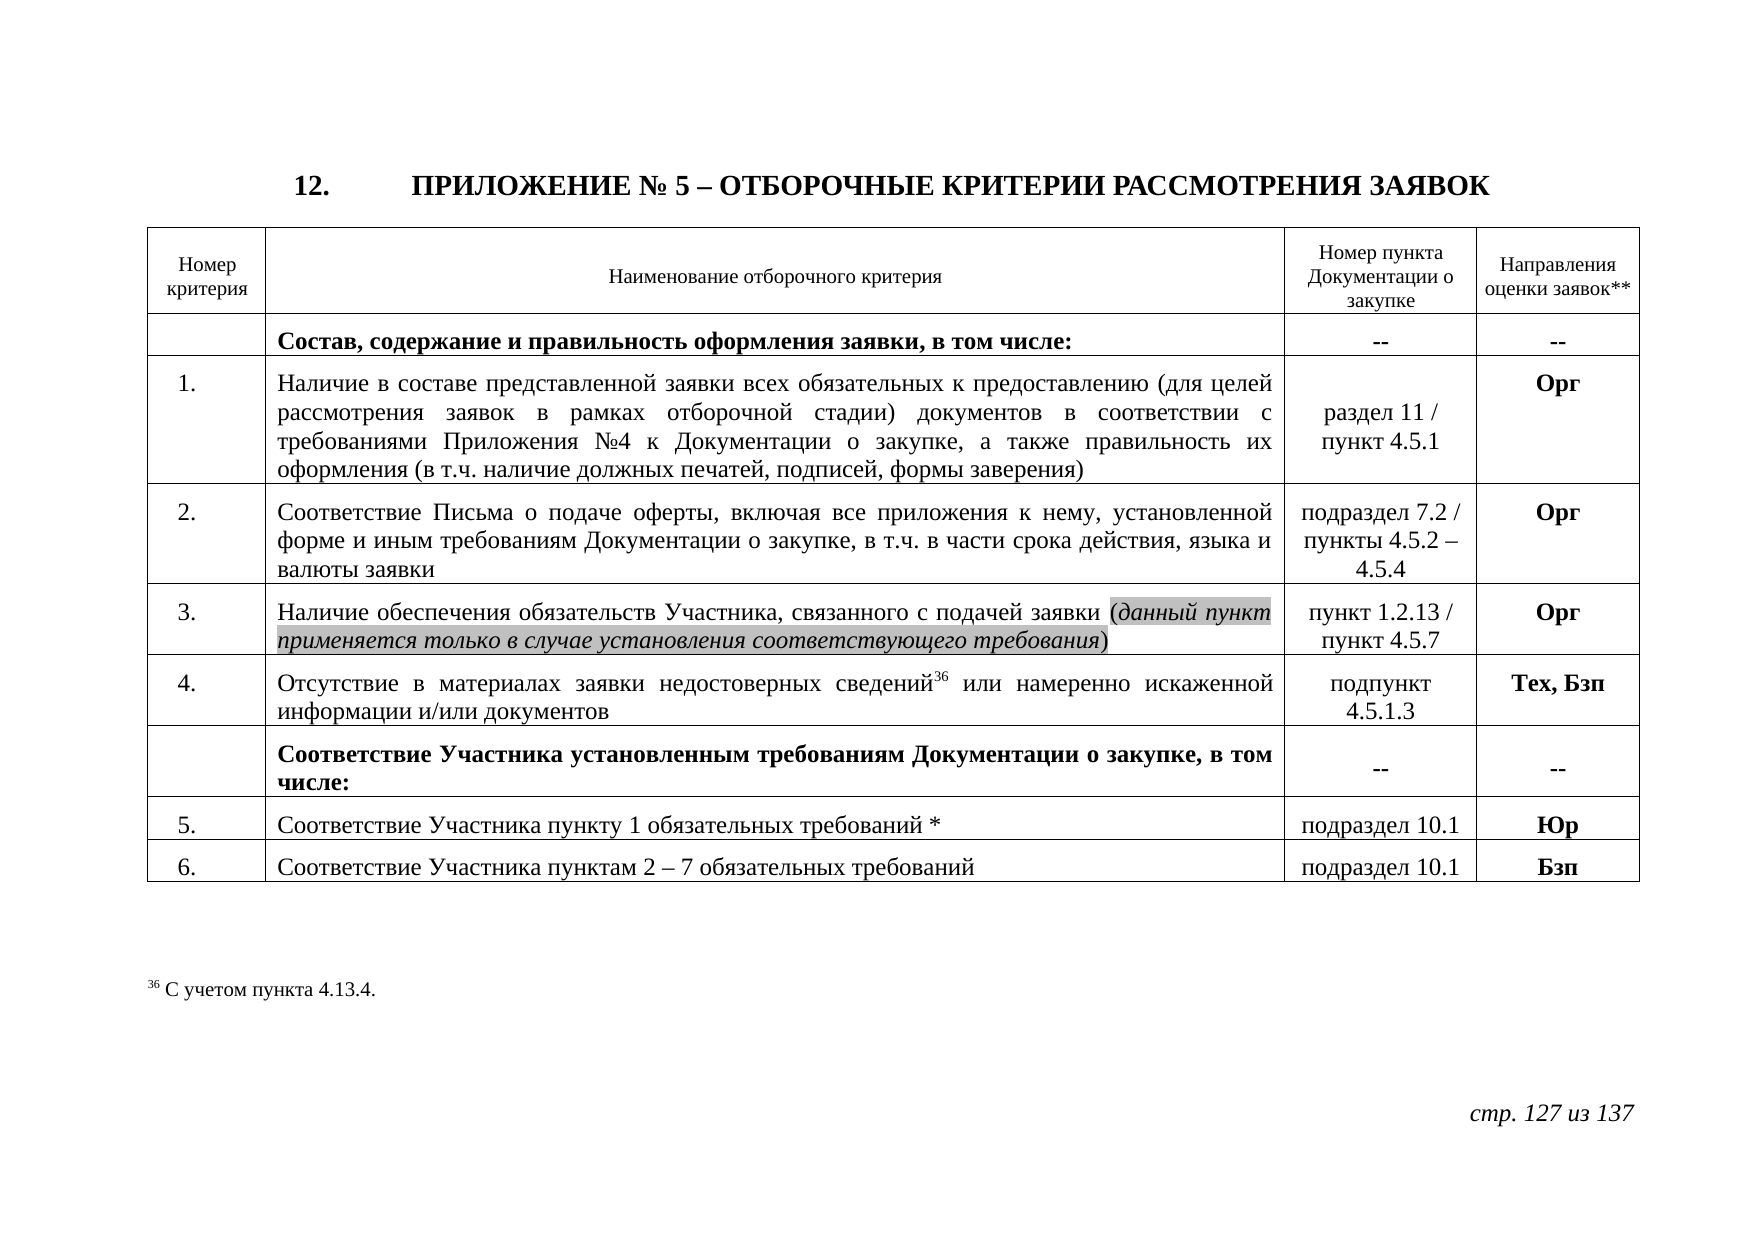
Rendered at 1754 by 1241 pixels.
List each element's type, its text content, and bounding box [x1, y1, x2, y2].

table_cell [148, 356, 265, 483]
subtitle ПРИЛОЖЕНИЕ № 5 – ОТБОРОЧНЫЕ КРИТЕРИИ РАССМОТРЕНИЯ ЗАЯВОК [148, 168, 1636, 202]
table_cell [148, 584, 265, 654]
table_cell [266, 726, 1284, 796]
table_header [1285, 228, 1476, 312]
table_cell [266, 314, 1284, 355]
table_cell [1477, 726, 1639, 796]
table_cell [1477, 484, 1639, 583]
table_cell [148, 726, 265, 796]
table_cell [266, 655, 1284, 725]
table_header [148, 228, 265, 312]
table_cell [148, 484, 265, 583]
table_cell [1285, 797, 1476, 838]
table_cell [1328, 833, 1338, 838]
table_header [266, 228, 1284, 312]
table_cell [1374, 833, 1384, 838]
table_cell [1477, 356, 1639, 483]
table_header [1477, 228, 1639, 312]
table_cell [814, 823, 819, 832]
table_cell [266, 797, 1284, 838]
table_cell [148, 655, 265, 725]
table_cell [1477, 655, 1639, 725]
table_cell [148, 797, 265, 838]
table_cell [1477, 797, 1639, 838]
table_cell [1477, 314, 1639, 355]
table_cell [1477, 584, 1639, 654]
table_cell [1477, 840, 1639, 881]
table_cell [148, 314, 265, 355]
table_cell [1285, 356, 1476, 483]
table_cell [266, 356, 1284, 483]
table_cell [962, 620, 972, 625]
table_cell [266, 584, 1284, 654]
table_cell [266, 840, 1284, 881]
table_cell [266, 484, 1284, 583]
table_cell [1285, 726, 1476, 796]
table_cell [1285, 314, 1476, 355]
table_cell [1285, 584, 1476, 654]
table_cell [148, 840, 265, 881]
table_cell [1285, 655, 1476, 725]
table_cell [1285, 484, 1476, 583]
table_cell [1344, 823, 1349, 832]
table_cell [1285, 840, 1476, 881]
